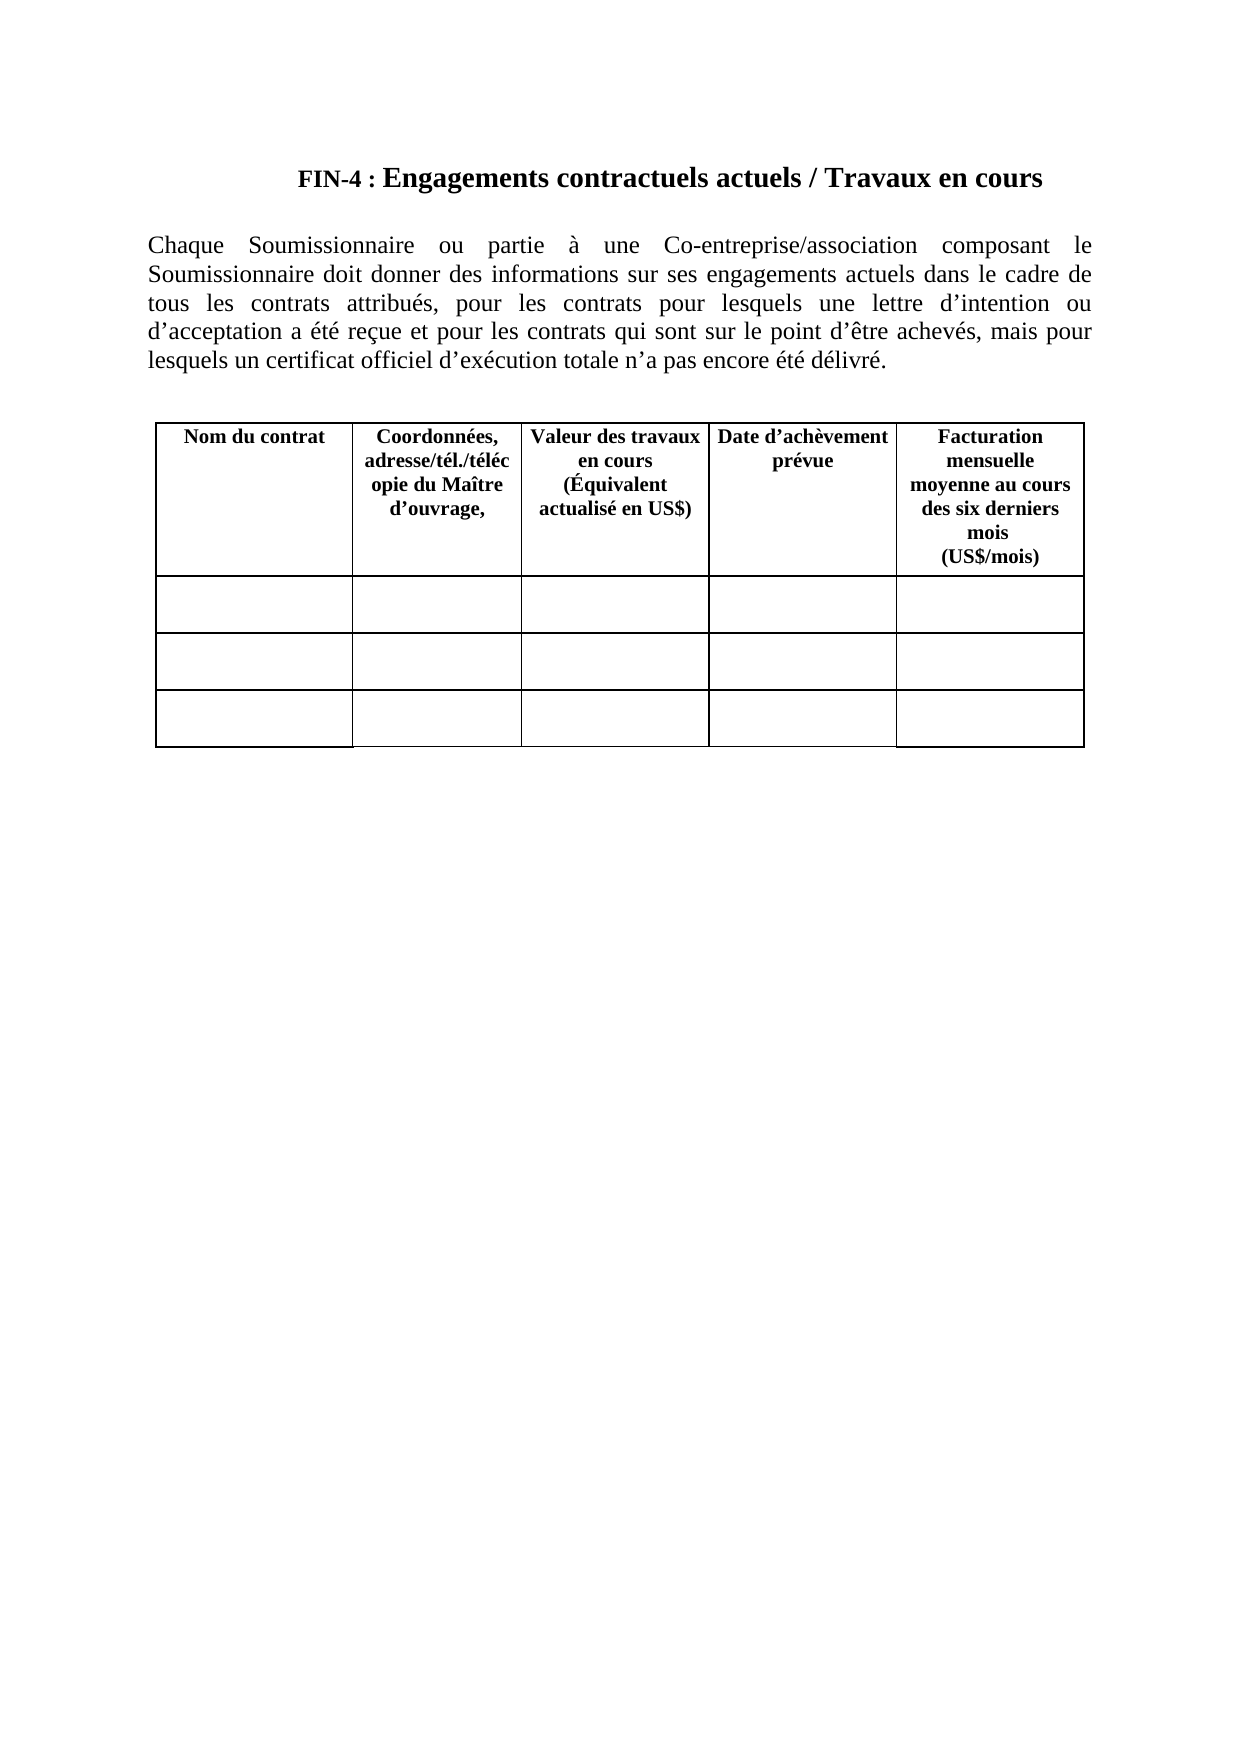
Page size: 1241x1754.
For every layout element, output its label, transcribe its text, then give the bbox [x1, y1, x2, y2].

table_cell [897, 577, 1083, 632]
table_cell [157, 577, 352, 632]
table_cell [897, 691, 1083, 746]
table_cell [353, 634, 521, 689]
table_header Coordonnées, adresse/tél./télécopie du Maître d’ouvrage, [353, 424, 521, 575]
table_cell [353, 691, 521, 746]
table_header Date d’achèvement prévue [710, 424, 896, 575]
text Chaque Soumissionnaire ou partie à une Co-entreprise/association composant le Soumissionnaire doit donner des informations sur ses engagements actuels dans le cadre de tous les contrats attribués, pour les contrats pour lesquels une lettre d’intention ou d’acceptation a été reçue et pour les contrats qui sont sur le point d’être achevés, mais pour lesquels un certificat officiel d’exécution totale n’a pas encore été délivré. [148, 230, 1093, 374]
table_cell [710, 691, 896, 746]
table_cell [522, 691, 708, 746]
table_cell [897, 634, 1083, 689]
table_cell [157, 634, 352, 689]
table_header Nom du contrat [157, 424, 352, 575]
table_cell [710, 577, 896, 632]
table_cell [710, 634, 896, 689]
table_cell [522, 577, 708, 632]
table_cell [353, 577, 521, 632]
table_header Facturation mensuelle moyenne au cours des six derniers mois (US$/mois) [897, 424, 1083, 575]
table_header Valeur des travaux en cours (Équivalent actualisé en US$) [522, 424, 708, 575]
table_cell [522, 634, 708, 689]
table_cell [157, 691, 352, 746]
text FIN-4 : Engagements contractuels actuels / Travaux en cours [223, 160, 1093, 194]
